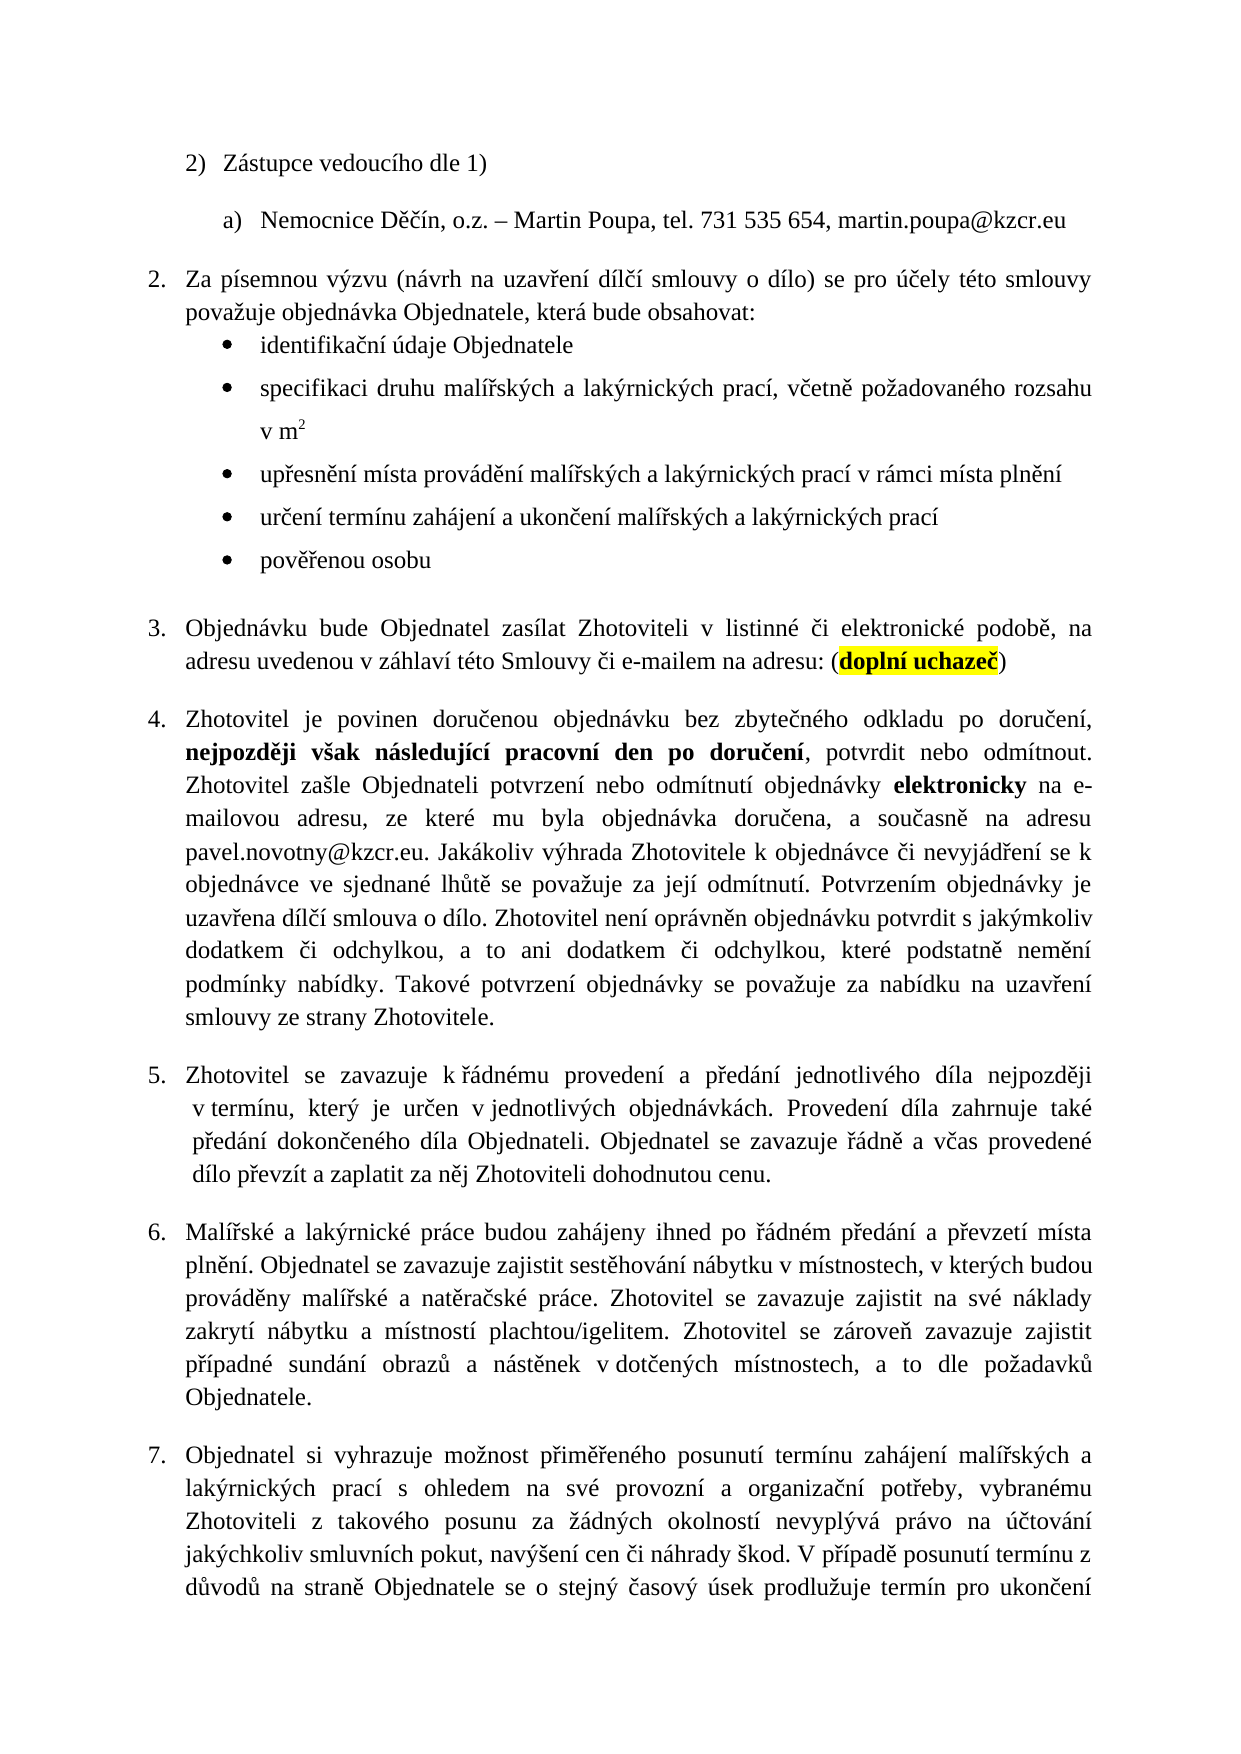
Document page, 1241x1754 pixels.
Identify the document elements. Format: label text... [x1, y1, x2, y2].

list specifikaci druhu malířských a lakýrnických prací, včetně požadovaného rozsahu v m2 [223, 373, 1093, 445]
list Za písemnou výzvu (návrh na uzavření dílčí smlouvy o dílo) se pro účely této smlouvy považuje objednávka Objednatele, která bude obsahovat: [148, 264, 1093, 325]
list určení termínu zahájení a ukončení malířských a lakýrnických prací [223, 502, 1093, 531]
list Objednávku bude Objednatel zasílat Zhotoviteli v listinné či elektronické podobě, na adresu uvedenou v záhlaví této Smlouvy či e-mailem na adresu: (doplní uchazeč) [148, 613, 1093, 675]
list Malířské a lakýrnické práce budou zahájeny ihned po řádném předání a převzetí místa plnění. Objednatel se zavazuje zajistit sestěhování nábytku v místnostech, v kterých budou prováděny malířské a natěračské práce. Zhotovitel se zavazuje zajistit na své náklady zakrytí nábytku a místností plachtou/igelitem. Zhotovitel se zároveň zavazuje zajistit případné sundání obrazů a nástěnek v dotčených místnostech, a to dle požadavků Objednatele. [148, 1217, 1093, 1411]
list pověřenou osobu [223, 545, 1093, 574]
list Zhotovitel se zavazuje k řádnému provedení a předání jednotlivého díla nejpozději v termínu, který je určen v jednotlivých objednávkách. Provedení díla zahrnuje také předání dokončeného díla Objednateli. Objednatel se zavazuje řádně a včas provedené dílo převzít a zaplatit za něj Zhotoviteli dohodnutou cenu. [148, 1060, 1093, 1187]
list identifikační údaje Objednatele [223, 330, 1093, 358]
list Nemocnice Děčín, o.z. – Martin Poupa, tel. 731 535 654, martin.poupa@kzcr.eu [223, 206, 1093, 234]
list upřesnění místa provádění malířských a lakýrnických prací v rámci místa plnění [223, 459, 1093, 488]
list Zhotovitel je povinen doručenou objednávku bez zbytečného odkladu po doručení, nejpozději však následující pracovní den po doručení, potvrdit nebo odmítnout. Zhotovitel zašle Objednateli potvrzení nebo odmítnutí objednávky elektronicky na e-mailovou adresu, ze které mu byla objednávka doručena, a současně na adresu pavel.novotny@kzcr.eu. Jakákoliv výhrada Zhotovitele k objednávce či nevyjádření se k objednávce ve sjednané lhůtě se považuje za její odmítnutí. Potvrzením objednávky je uzavřena dílčí smlouva o dílo. Zhotovitel není oprávněn objednávku potvrdit s jakýmkoliv dodatkem či odchylkou, a to ani dodatkem či odchylkou, které podstatně nemění podmínky nabídky. Takové potvrzení objednávky se považuje za nabídku na uzavření smlouvy ze strany Zhotovitele. [148, 704, 1093, 1030]
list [148, 1440, 1093, 1601]
list Zástupce vedoucího dle 1) [185, 148, 1093, 176]
